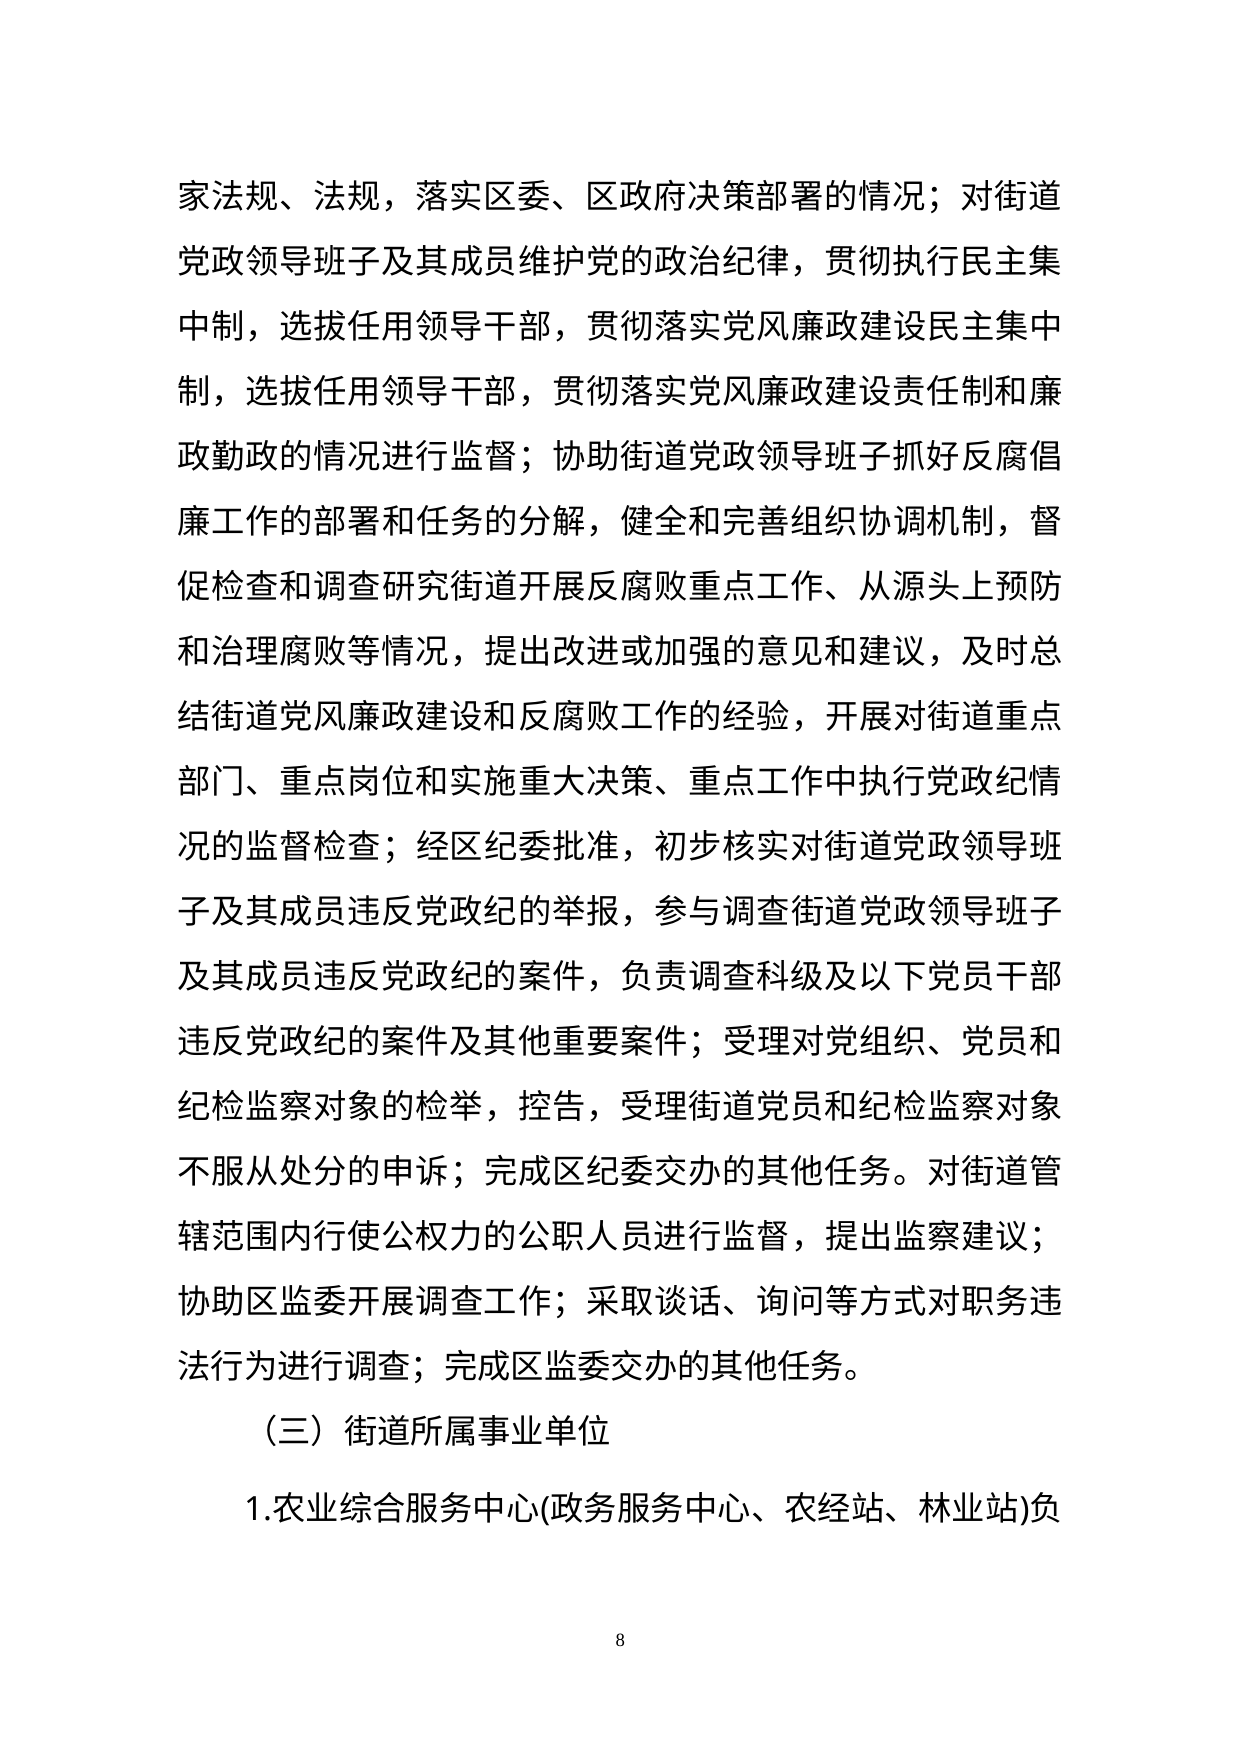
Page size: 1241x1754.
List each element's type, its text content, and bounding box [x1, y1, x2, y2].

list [177, 162, 1063, 1397]
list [177, 1474, 1063, 1539]
list 街道所属事业单位 [177, 1397, 1063, 1462]
